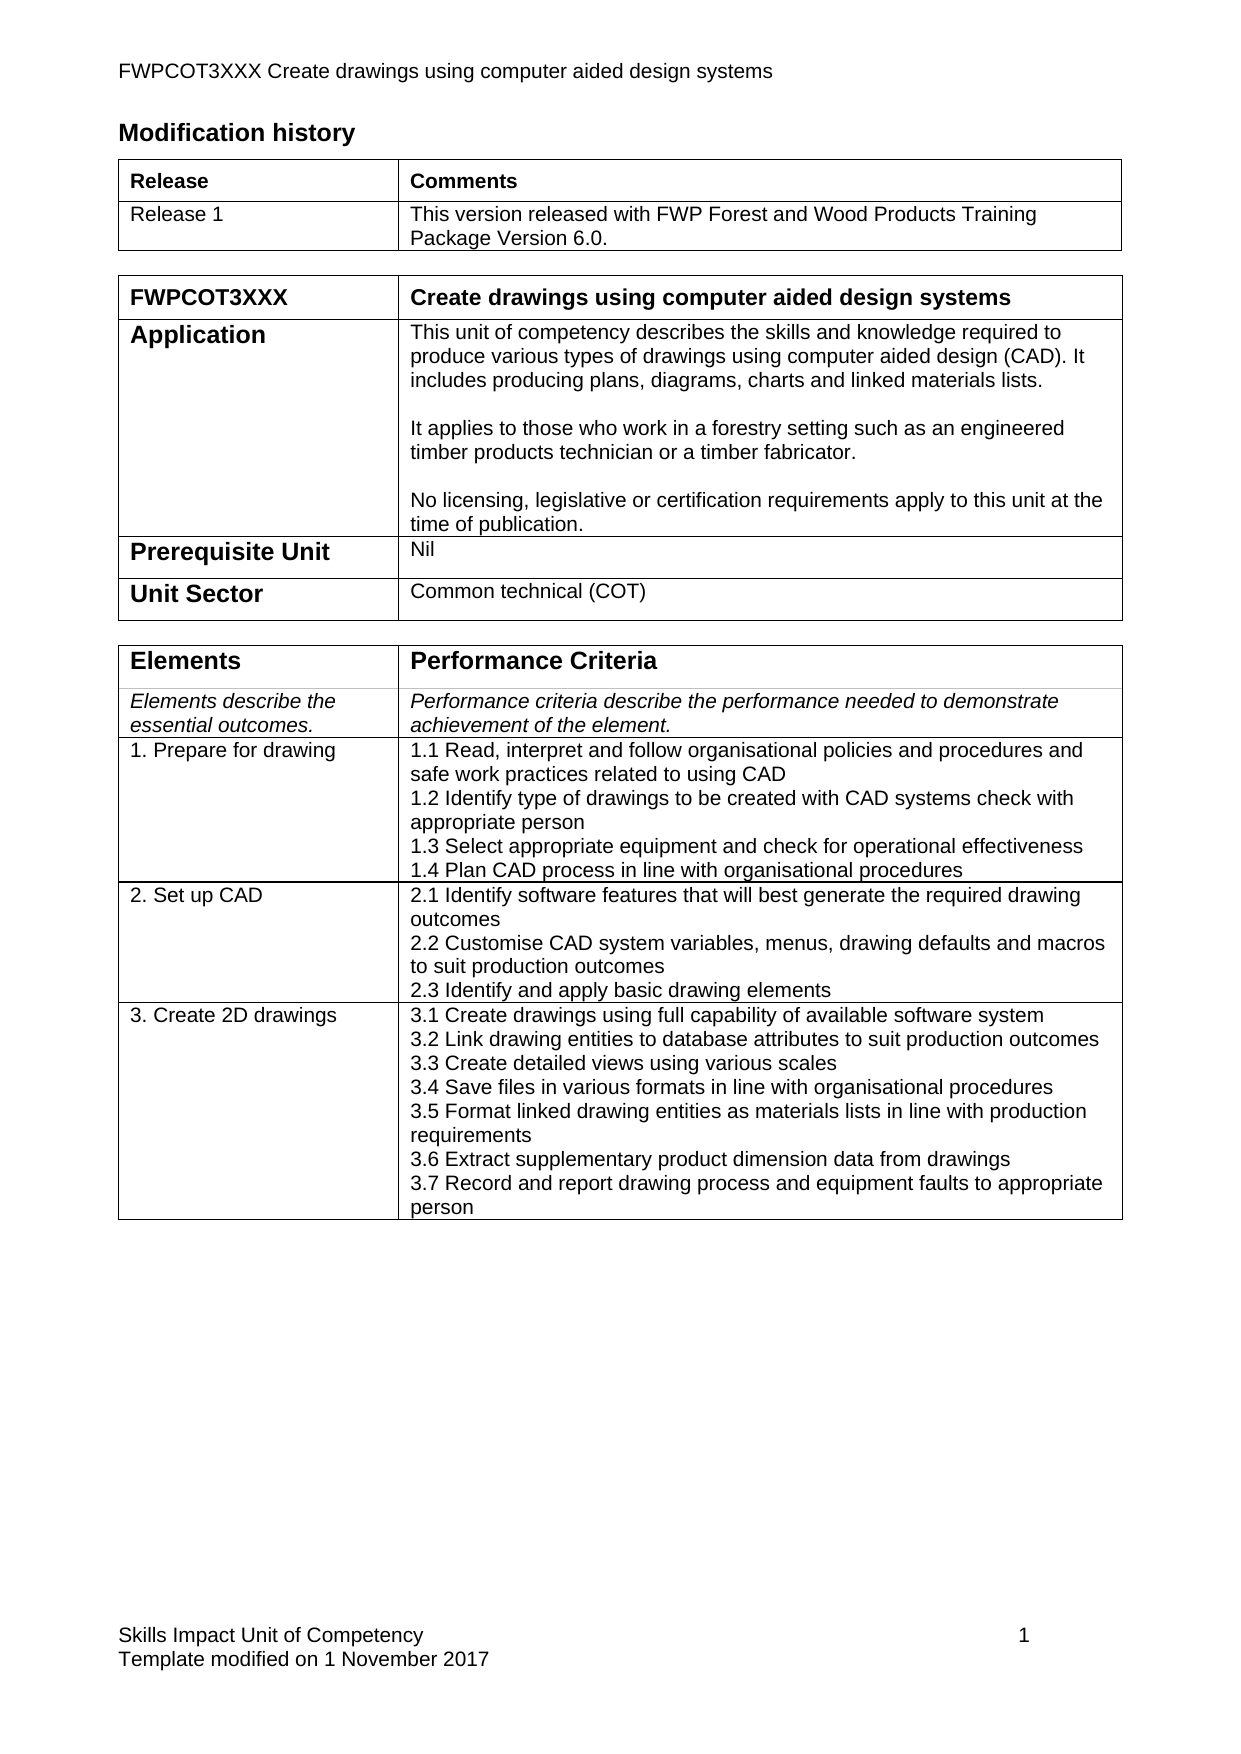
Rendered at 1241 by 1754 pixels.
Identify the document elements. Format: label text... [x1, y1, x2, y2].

table_cell Release 1 [119, 202, 398, 250]
table_header FWPCOT3XXX [119, 276, 398, 319]
table_cell 3.1 Create drawings using full capability of available software system 3.2 Link drawing entities to database attributes to suit production outcomes 3.3 Create detailed views using various scales 3.4 Save files in various formats in line with organisational procedures 3.5 Format linked drawing entities as materials lists in line with production requirements 3.6 Extract supplementary product dimension data from drawings 3.7 Record and report drawing process and equipment faults to appropriate person [399, 1003, 1122, 1219]
table_cell Unit Sector [119, 579, 398, 620]
table_cell Common technical (COT) [399, 579, 1122, 620]
subtitle Modification history [118, 118, 1122, 147]
table_cell This unit of competency describes the skills and knowledge required to produce various types of drawings using computer aided design (CAD). It includes producing plans, diagrams, charts and linked materials lists. It applies to those who work in a forestry setting such as an engineered timber products technician or a timber fabricator. No licensing, legislative or certification requirements apply to this unit at the time of publication. [399, 320, 1122, 536]
table_header Performance Criteria [399, 646, 1122, 688]
table_header Create drawings using computer aided design systems [399, 276, 1122, 319]
table_cell Performance criteria describe the performance needed to demonstrate achievement of the element. [399, 689, 1122, 737]
table_cell Elements describe the essential outcomes. [119, 689, 398, 737]
table_header Comments [399, 160, 1121, 201]
table_cell Prerequisite Unit [119, 537, 398, 578]
table_header Elements [119, 646, 398, 688]
table_cell 2. Set up CAD [119, 883, 398, 1002]
table_cell 3. Create 2D drawings [119, 1003, 398, 1219]
table_cell Nil [399, 537, 1122, 578]
table_cell Application [119, 320, 398, 536]
table_cell 2.1 Identify software features that will best generate the required drawing outcomes 2.2 Customise CAD system variables, menus, drawing defaults and macros to suit production outcomes 2.3 Identify and apply basic drawing elements [399, 883, 1122, 1002]
table_cell 1.1 Read, interpret and follow organisational policies and procedures and safe work practices related to using CAD 1.2 Identify type of drawings to be created with CAD systems check with appropriate person 1.3 Select appropriate equipment and check for operational effectiveness 1.4 Plan CAD process in line with organisational procedures [399, 738, 1122, 881]
table_header Release [119, 160, 398, 201]
table_cell This version released with FWP Forest and Wood Products Training Package Version 6.0. [399, 202, 1121, 250]
table_cell 1. Prepare for drawing [119, 738, 398, 881]
